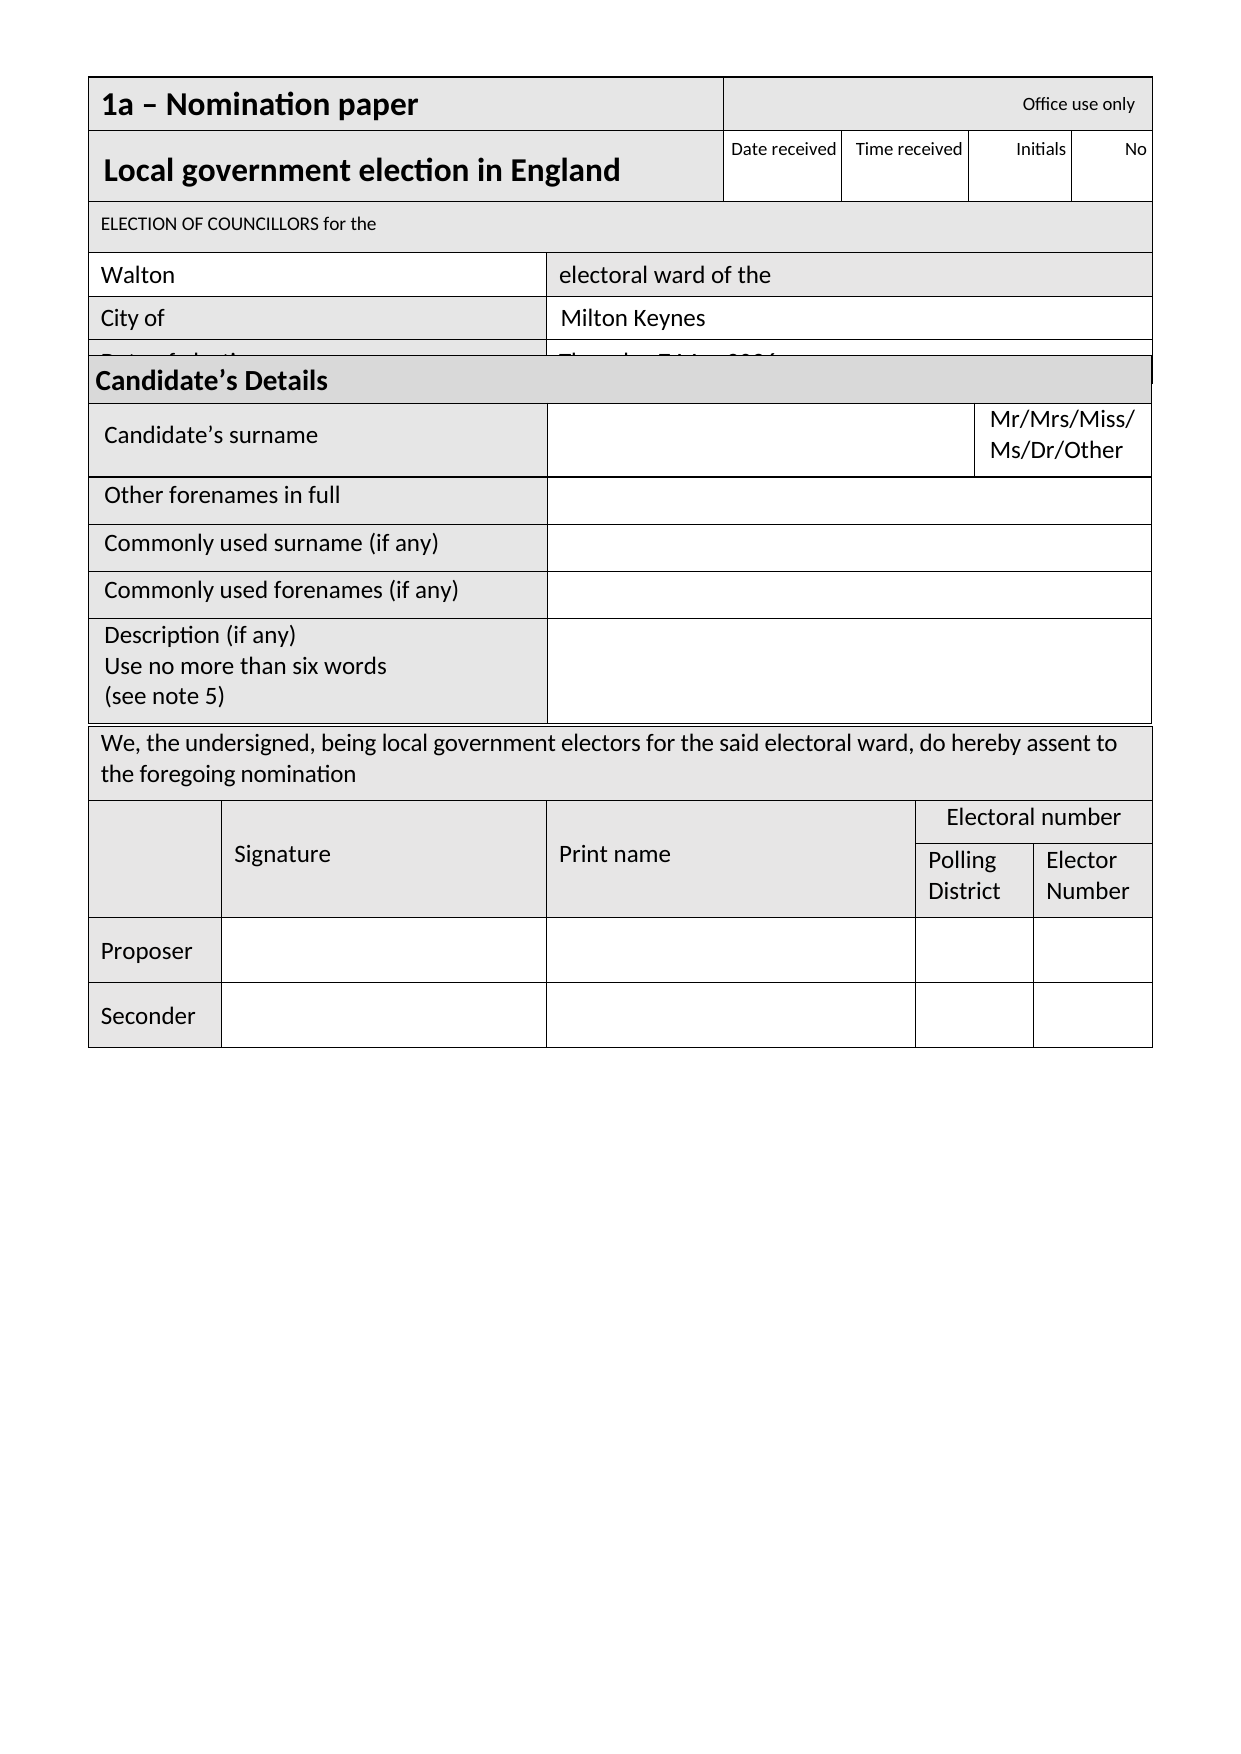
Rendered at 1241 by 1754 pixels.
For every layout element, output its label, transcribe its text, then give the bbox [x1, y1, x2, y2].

table_cell Seconder [89, 983, 221, 1047]
table_cell Commonly used surname (if any) [89, 525, 547, 571]
table_cell Description (if any) Use no more than six words (see note 5) [89, 619, 547, 723]
table_cell Other forenames in full [89, 478, 547, 524]
table_cell ELECTION OF COUNCILLORS for the [89, 202, 1152, 252]
table_cell Signature [222, 801, 546, 917]
table_cell [547, 983, 915, 1047]
table_header We, the undersigned, being local government electors for the said electoral ward, do hereby assent to the foregoing nomination [89, 727, 1152, 800]
table_cell [916, 983, 1033, 1047]
table_cell Thursday 7 May 2026 [547, 340, 1152, 355]
table_cell [1034, 983, 1152, 1047]
table_cell Milton Keynes [547, 297, 1152, 339]
table_cell No [1072, 131, 1152, 201]
table_cell Commonly used forenames (if any) [89, 572, 547, 618]
table_cell [1034, 918, 1152, 982]
table_cell Initials [969, 131, 1071, 201]
table_cell Local government election in England [89, 131, 723, 201]
table_cell Proposer [89, 918, 221, 982]
table_cell [548, 572, 1151, 618]
table_cell Mr/Mrs/Miss/ Ms/Dr/Other [975, 404, 1151, 476]
table_cell electoral ward of the [547, 253, 1152, 296]
table_cell City of [89, 297, 546, 339]
table_header 1a – Nomination paper [89, 78, 723, 130]
table_cell [548, 525, 1151, 571]
table_cell Time received [842, 131, 968, 201]
table_cell Date of election: [89, 340, 546, 355]
table_cell Candidate’s surname [89, 404, 547, 476]
table_cell [916, 918, 1033, 982]
table_cell Electoral number [916, 801, 1152, 843]
table_cell [222, 918, 546, 982]
table_cell [548, 404, 974, 476]
table_cell [548, 619, 1151, 723]
table_cell [89, 801, 221, 917]
table_cell Elector Number [1034, 844, 1152, 917]
table_header Candidate’s Details [89, 356, 1151, 403]
table_cell [547, 918, 915, 982]
table_cell [548, 478, 1151, 524]
table_cell Print name [547, 801, 915, 917]
table_cell Walton [89, 253, 546, 296]
table_cell [222, 983, 546, 1047]
table_header Office use only [724, 78, 1152, 130]
table_cell Polling District [916, 844, 1033, 917]
table_cell Date received [724, 131, 841, 201]
